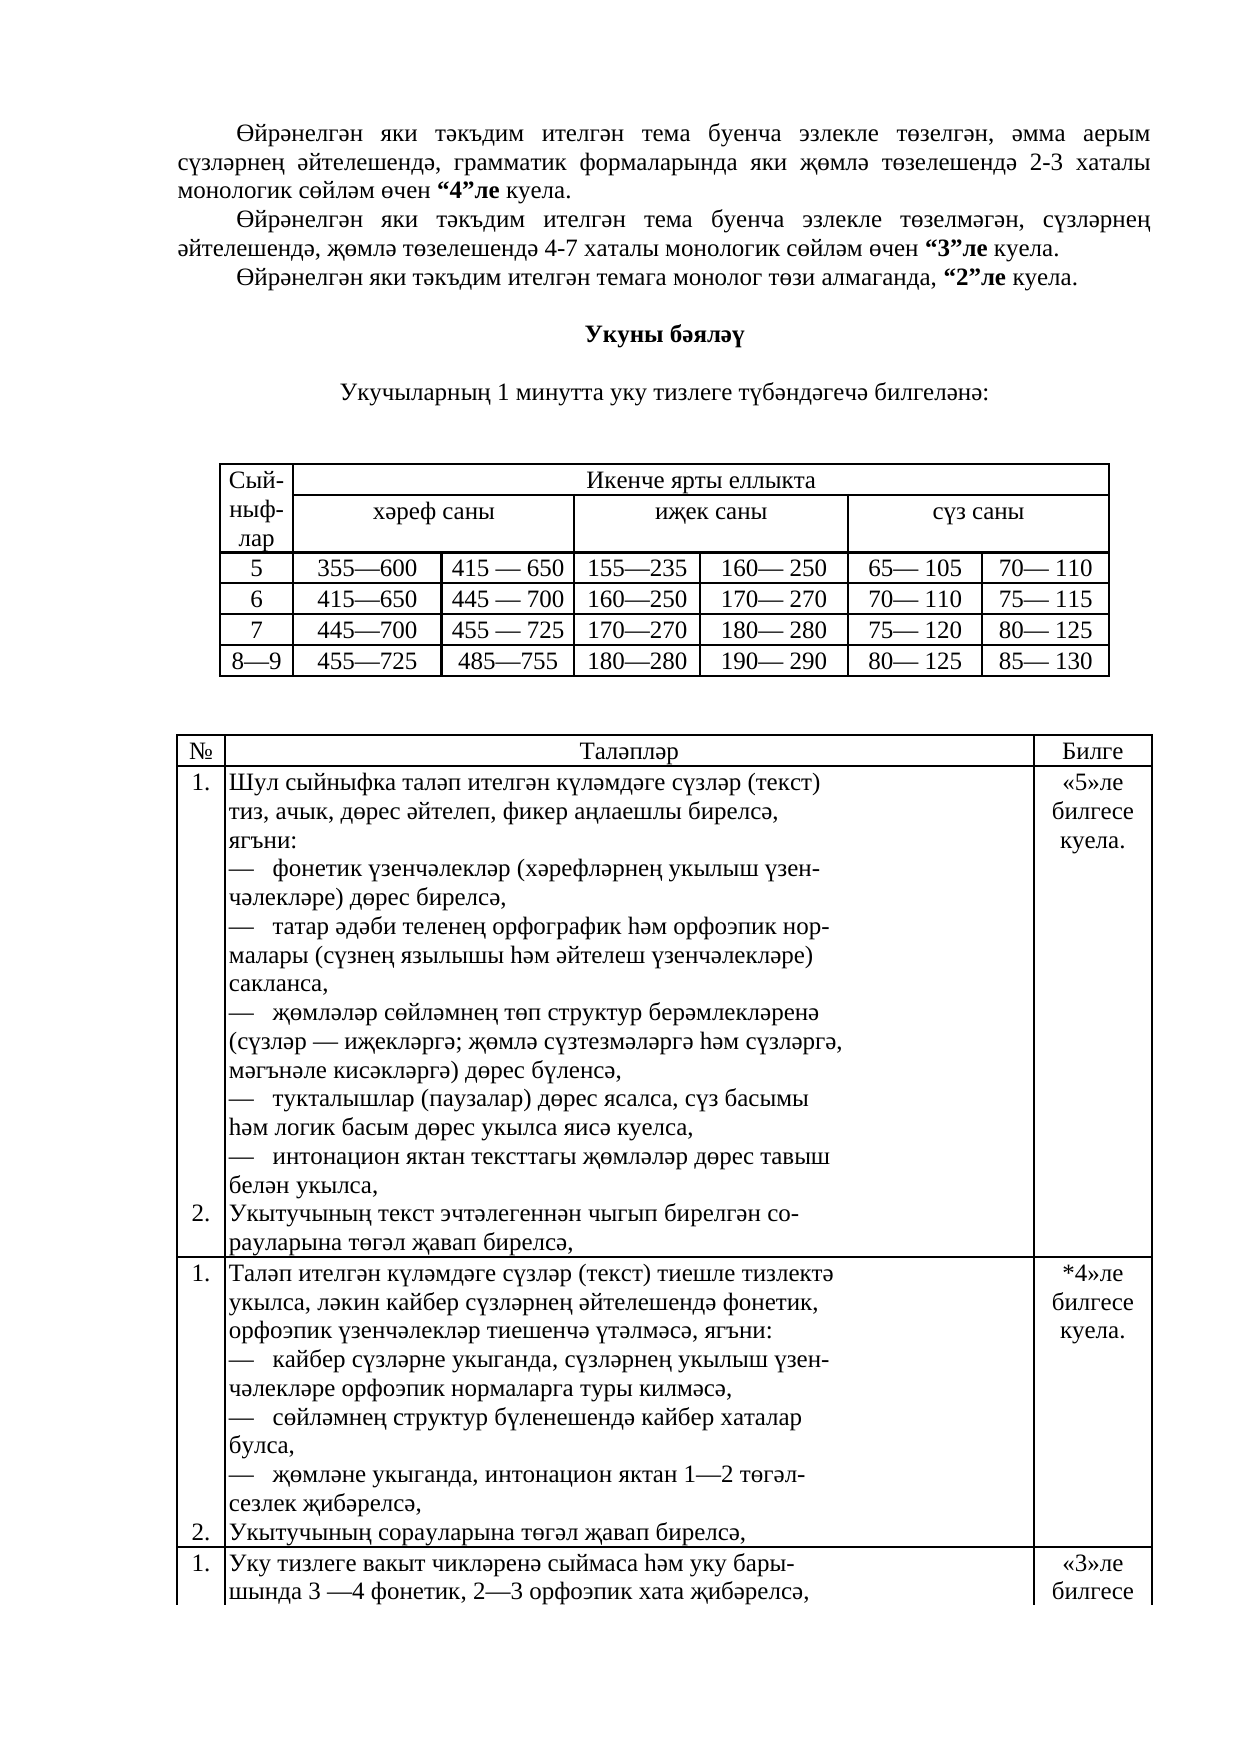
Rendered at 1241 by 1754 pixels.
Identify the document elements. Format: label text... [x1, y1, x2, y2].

table_cell Укытучының текст эчтәлегеннән чыгып бирелгән со- рауларына төгәл җавап бирелсә, [226, 1199, 1033, 1256]
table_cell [226, 1548, 1033, 1605]
table_cell 445—700 [294, 615, 440, 644]
table_cell 85— 130 [983, 646, 1108, 675]
table_cell 2. [178, 1517, 224, 1546]
table_cell 1. [178, 767, 224, 1198]
table_cell сүз саны [849, 496, 1108, 551]
table_cell 65— 105 [849, 554, 981, 582]
table_cell 70— 110 [849, 584, 981, 613]
table_header Сый- ныф- лар [221, 465, 292, 551]
table_cell 160—250 [575, 584, 699, 613]
table_cell 80— 125 [849, 646, 981, 675]
text Өйрәнелгән яки тәкъдим ителгән тема буенча эзлекле төзелгән, әмма аерым сүзләрнең әйтелешендә, грамматик формаларында яки җөмлә төзелешендә 2-3 хаталы монологик сөйләм өчен “4”ле куела. [177, 118, 1152, 204]
table_header Билге [1035, 736, 1151, 765]
table_cell *4»ле билгесе куела. [1035, 1258, 1151, 1517]
table_cell 190— 290 [701, 646, 847, 675]
table_header Икенче ярты еллыкта [294, 465, 1108, 494]
table_cell 455 — 725 [443, 615, 573, 644]
table_cell «5»ле билгесе куела. [1035, 767, 1151, 1198]
table_cell 170— 270 [701, 584, 847, 613]
table_cell 80— 125 [983, 615, 1108, 644]
table_cell 180— 280 [701, 615, 847, 644]
table_cell 1. [178, 1548, 224, 1605]
table_cell 445 — 700 [443, 584, 573, 613]
table_cell 455—725 [294, 646, 440, 675]
table_cell 485—755 [443, 646, 573, 675]
table_cell 415 — 650 [443, 554, 573, 582]
table_cell 7 [221, 615, 292, 644]
table_cell 6 [221, 584, 292, 613]
table_cell 415—650 [294, 584, 440, 613]
table_cell 5 [221, 554, 292, 582]
table_cell Укытучының сорауларына төгәл җавап бирелсә, [226, 1517, 1033, 1546]
table_cell 355—600 [294, 554, 440, 582]
table_cell 2. [178, 1199, 224, 1256]
text Укуны бәяләү [177, 319, 1152, 348]
table_cell хәреф саны [294, 496, 573, 551]
text Өйрәнелгән яки тәкъдим ителгән темага монолог төзи алмаганда, “2”ле куела. [177, 262, 1152, 291]
table_cell 160— 250 [701, 554, 847, 582]
table_cell 8—9 [221, 646, 292, 675]
table_cell 75— 120 [849, 615, 981, 644]
table_cell 180—280 [575, 646, 699, 675]
table_cell Таләп ителгән күләмдәге сүзләр (текст) тиешле тизлектә укылса, ләкин кайбер сүзләрнең әйтелешендә фонетик, орфоэпик үзенчәлекләр тиешенчә үтәлмәсә, ягъни: — кайбер сүзләрне укыганда, сүзләрнең укылыш үзен- чәлекләре орфоэпик нормаларга туры килмәсә, — сөйләмнең структур бүленешендә кайбер хаталар булса, — җөмләне укыганда, интонацион яктан 1—2 төгәл- сезлек җибәрелсә, [226, 1258, 1033, 1517]
table_cell 155—235 [575, 554, 699, 582]
table_cell [1035, 1199, 1151, 1256]
table_cell 1. [178, 1258, 224, 1517]
table_header № [178, 736, 224, 765]
text Өйрәнелгән яки тәкъдим ителгән тема буенча эзлекле төзелмәгән, сүзләрнең әйтелешендә, җөмлә төзелешендә 4-7 хаталы монологик сөйләм өчен “3”ле куела. [177, 204, 1152, 262]
table_cell 70— 110 [983, 554, 1108, 582]
table_cell 170—270 [575, 615, 699, 644]
table_cell 75— 115 [983, 584, 1108, 613]
table_header Таләпләр [226, 736, 1033, 765]
table_cell иҗек саны [575, 496, 847, 551]
text Укучыларның 1 минутта уку тизлеге түбәндәгечә билгеләнә: [177, 377, 1152, 406]
table_cell Шул сыйныфка таләп ителгән күләмдәге сүзләр (текст) тиз, ачык, дөрес әйтелеп, фикер аңлаешлы бирелсә, ягъни: — фонетик үзенчәлекләр (хәрефләрнең укылыш үзен- чәлекләре) дөрес бирелсә, — татар әдәби теленең орфографик һәм орфоэпик нор- малары (сүзнең язылышы һәм әйтелеш үзенчәлекләре) сакланса, — җөмләләр сөйләмнең төп структур берәмлекләренә (сүзләр — иҗекләргә; җөмлә сүзтезмәләргә һәм сүзләргә, мәгънәле кисәкләргә) дөрес бүленсә, — тукталышлар (паузалар) дөрес ясалса, сүз басымы һәм логик басым дөрес укылса яисә куелса, — интонацион яктан тексттагы җөмләләр дөрес тавыш белән укылса, [226, 767, 1033, 1198]
table_cell [1035, 1517, 1151, 1546]
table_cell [1035, 1548, 1151, 1605]
